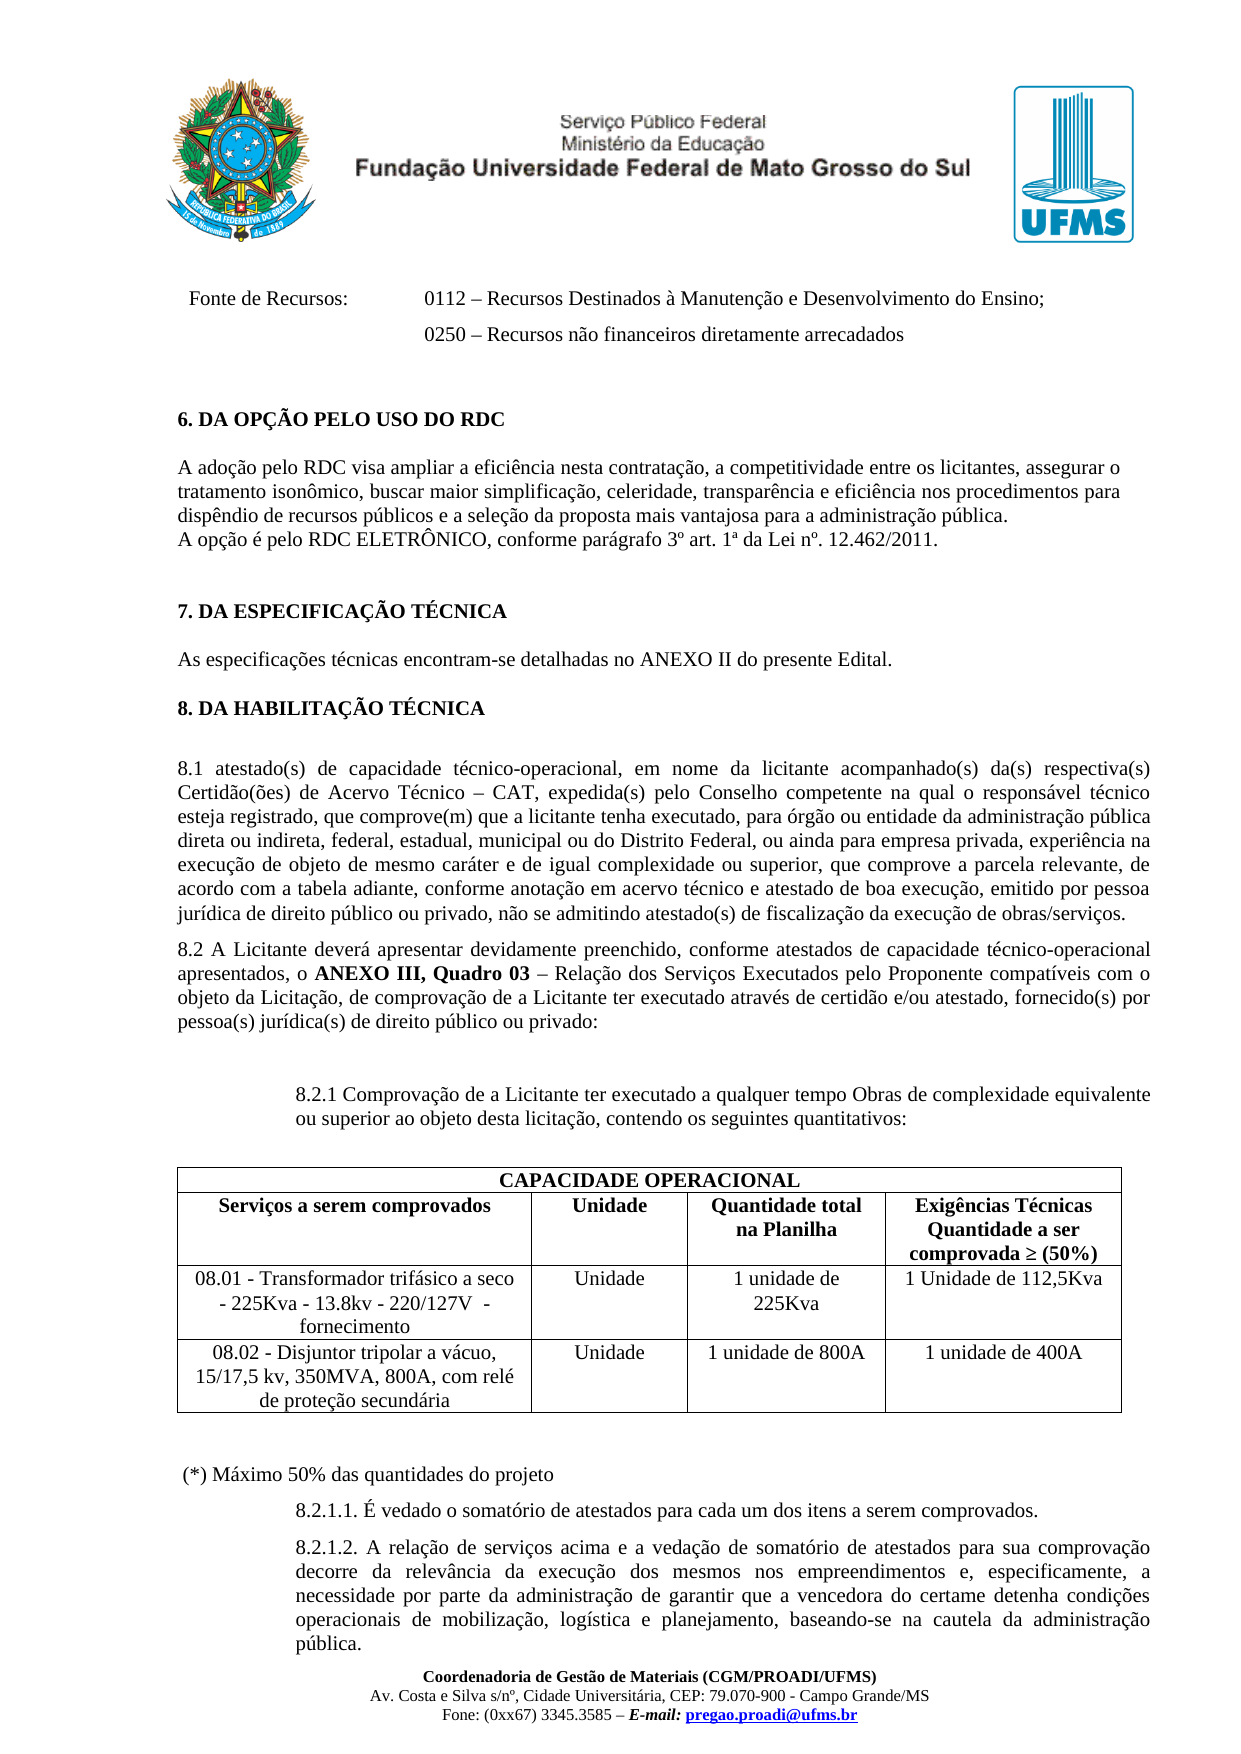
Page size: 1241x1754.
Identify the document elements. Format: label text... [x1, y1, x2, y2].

picture [1016, 88, 1131, 240]
table_cell Serviços a serem comprovados [178, 1193, 531, 1265]
text A opção é pelo RDC ELETRÔNICO, conforme parágrafo 3º art. 1ª da Lei nº. 12.462/2011. [177, 527, 1122, 551]
text 8.2.1 Comprovação de a Licitante ter executado a qualquer tempo Obras de complexidade equivalente ou superior ao objeto desta licitação, contendo os seguintes quantitativos: [295, 1082, 1152, 1130]
table_cell Quantidade total na Planilha [688, 1193, 885, 1265]
text As especificações técnicas encontram-se detalhadas no ANEXO II do presente Edital. [177, 647, 1122, 671]
table_cell 0112 – Recursos Destinados à Manutenção e Desenvolvimento do Ensino; 0250 – Recursos não financeiros diretamente arrecadados [413, 273, 1121, 346]
table_cell 08.01 - Transformador trifásico a seco - 225Kva - 13.8kv - 220/127V - fornecimento [178, 1266, 531, 1338]
text A adoção pelo RDC visa ampliar a eficiência nesta contratação, a competitividade entre os licitantes, assegurar o tratamento isonômico, buscar maior simplificação, celeridade, transparência e eficiência nos procedimentos para dispêndio de recursos públicos e a seleção da proposta mais vantajosa para a administração pública. [177, 455, 1122, 527]
table_header CAPACIDADE OPERACIONAL [178, 1168, 1121, 1192]
text (*) Máximo 50% das quantidades do projeto [177, 1462, 1152, 1486]
table_cell Unidade [532, 1266, 687, 1338]
picture [355, 115, 970, 181]
table_cell 08.02 - Disjuntor tripolar a vácuo, 15/17,5 kv, 350MVA, 800A, com relé de proteção secundária [178, 1340, 531, 1412]
table_cell Exigências Técnicas Quantidade a ser comprovada ≥ (50%) [886, 1193, 1121, 1265]
table_cell Unidade [532, 1340, 687, 1412]
table_cell 1 unidade de 800A [688, 1340, 885, 1412]
table_cell 1 unidade de 225Kva [688, 1266, 885, 1338]
text 8.2 A Licitante deverá apresentar devidamente preenchido, conforme atestados de capacidade técnico-operacional apresentados, o ANEXO III, Quadro 03 – Relação dos Serviços Executados pelo Proponente compatíveis com o objeto da Licitação, de comprovação de a Licitante ter executado através de certidão e/ou atestado, fornecido(s) por pessoa(s) jurídica(s) de direito público ou privado: [177, 937, 1152, 1033]
table_cell Unidade [532, 1193, 687, 1265]
picture [165, 78, 316, 242]
table_cell Fonte de Recursos: [177, 273, 413, 346]
table_cell 1 unidade de 400A [886, 1340, 1121, 1412]
text 8.1 atestado(s) de capacidade técnico-operacional, em nome da licitante acompanhado(s) da(s) respectiva(s) Certidão(ões) de Acervo Técnico – CAT, expedida(s) pelo Conselho competente na qual o responsável técnico esteja registrado, que comprove(m) que a licitante tenha executado, para órgão ou entidade da administração pública direta ou indireta, federal, estadual, municipal ou do Distrito Federal, ou ainda para empresa privada, experiência na execução de objeto de mesmo caráter e de igual complexidade ou superior, que comprove a parcela relevante, de acordo com a tabela adiante, conforme anotação em acervo técnico e atestado de boa execução, emitido por pessoa jurídica de direito público ou privado, não se admitindo atestado(s) de fiscalização da execução de obras/serviços. [177, 756, 1152, 924]
text 8. DA HABILITAÇÃO TÉCNICA [177, 695, 1122, 719]
text 8.2.1.2. A relação de serviços acima e a vedação de somatório de atestados para sua comprovação decorre da relevância da execução dos mesmos nos empreendimentos e, especificamente, a necessidade por parte da administração de garantir que a vencedora do certame detenha condições operacionais de mobilização, logística e planejamento, baseando-se na cautela da administração pública. [295, 1535, 1152, 1655]
text 7. DA ESPECIFICAÇÃO TÉCNICA [177, 599, 1122, 623]
table_cell 1 Unidade de 112,5Kva [886, 1266, 1121, 1338]
text 6. DA OPÇÃO PELO USO DO RDC [177, 407, 1122, 431]
text 8.2.1.1. É vedado o somatório de atestados para cada um dos itens a serem comprovados. [295, 1498, 1152, 1522]
